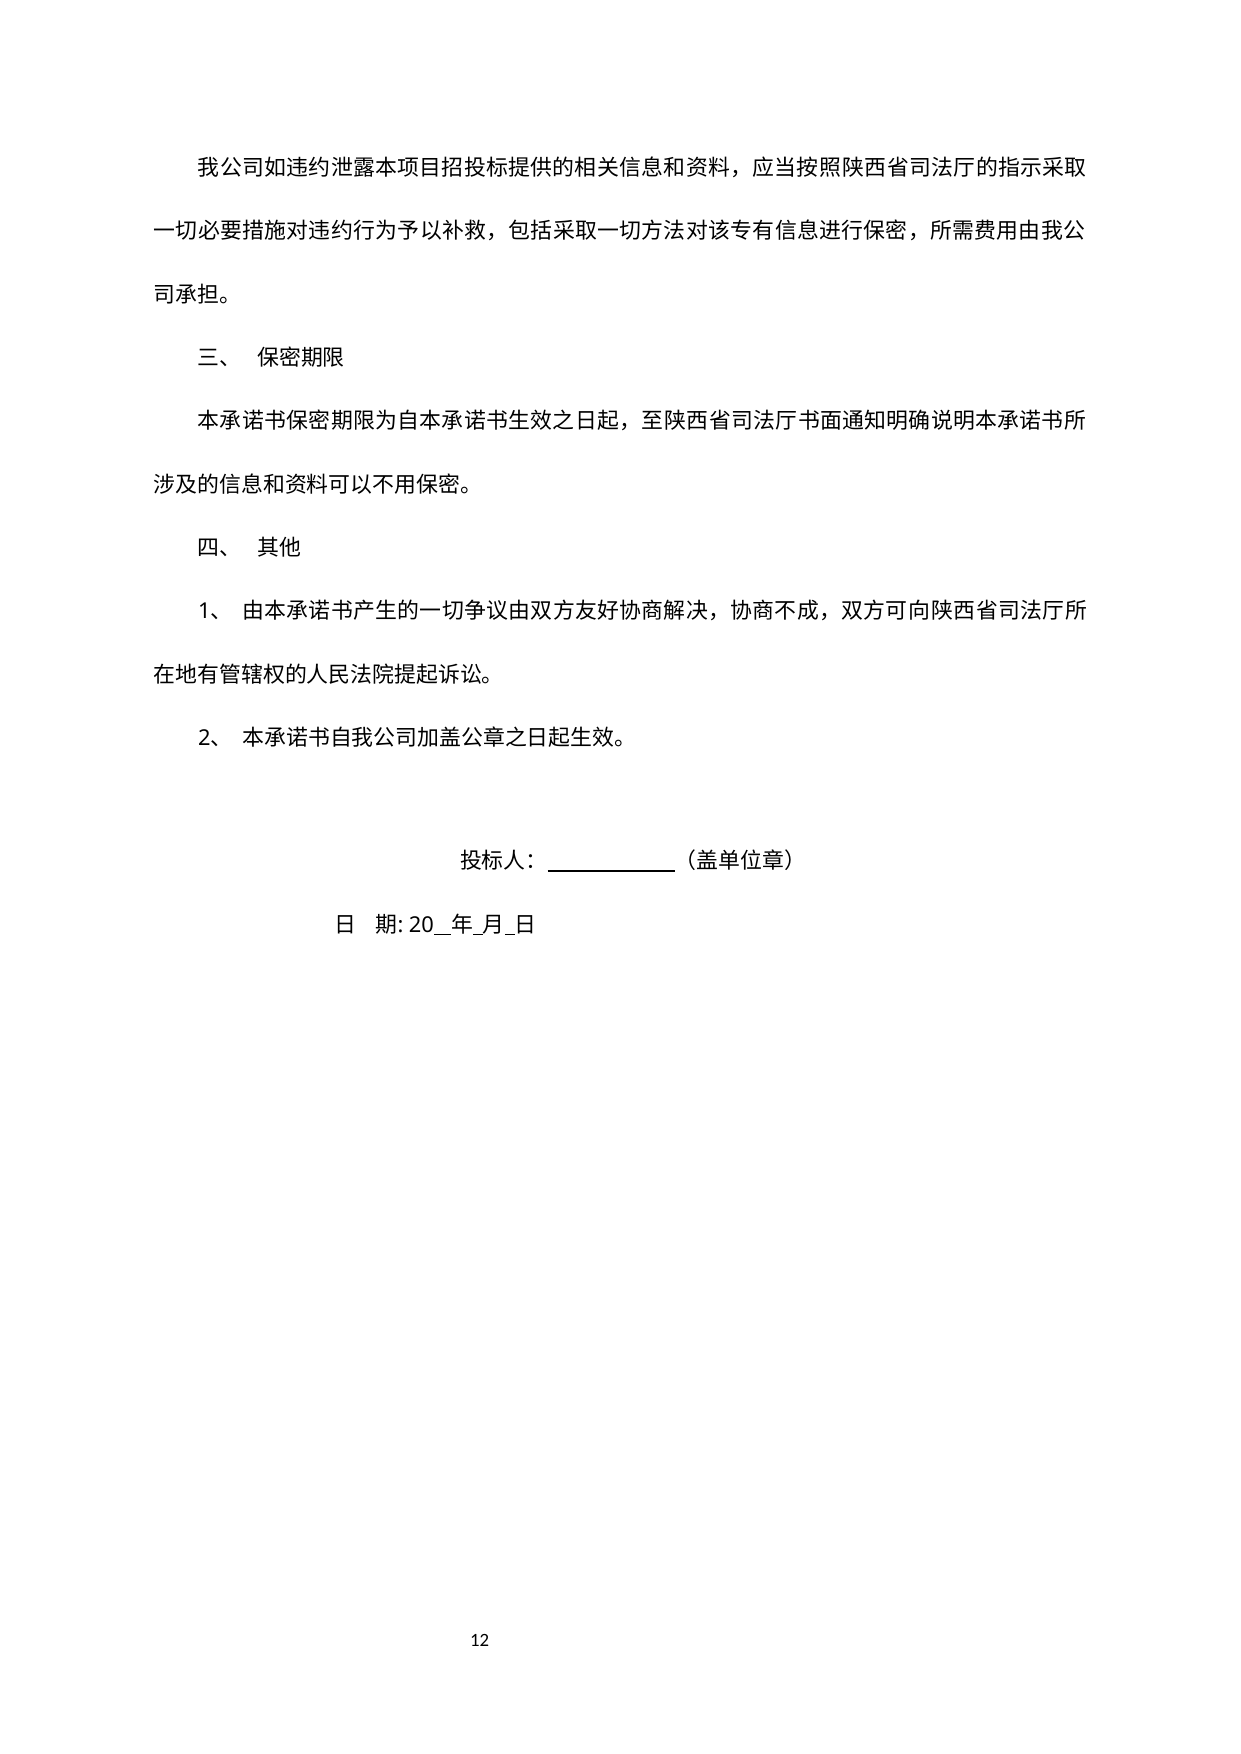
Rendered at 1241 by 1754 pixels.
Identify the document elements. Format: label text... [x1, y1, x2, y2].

list 我公司如违约泄露本项目招投标提供的相关信息和资料，应当按照陕西省司法厅的指示采取一切必要措施对违约行为予以补救，包括采取一切方法对该专有信息进行保密，所需费用由我公司承担。 [153, 150, 1087, 308]
text 本承诺书保密期限为自本承诺书生效之日起，至陕西省司法厅书面通知明确说明本承诺书所涉及的信息和资料可以不用保密。 [153, 403, 1087, 498]
text 日 期: 20 年 月 日 [153, 907, 1087, 938]
list 保密期限 [197, 340, 1087, 372]
list 由本承诺书产生的一切争议由双方友好协商解决，协商不成，双方可向陕西省司法厅所在地有管辖权的人民法院提起诉讼。 [153, 593, 1087, 688]
list 其他 [197, 530, 1087, 562]
text 投标人： （盖单位章） [153, 843, 1087, 875]
list 本承诺书自我公司加盖公章之日起生效。 [153, 720, 1087, 752]
